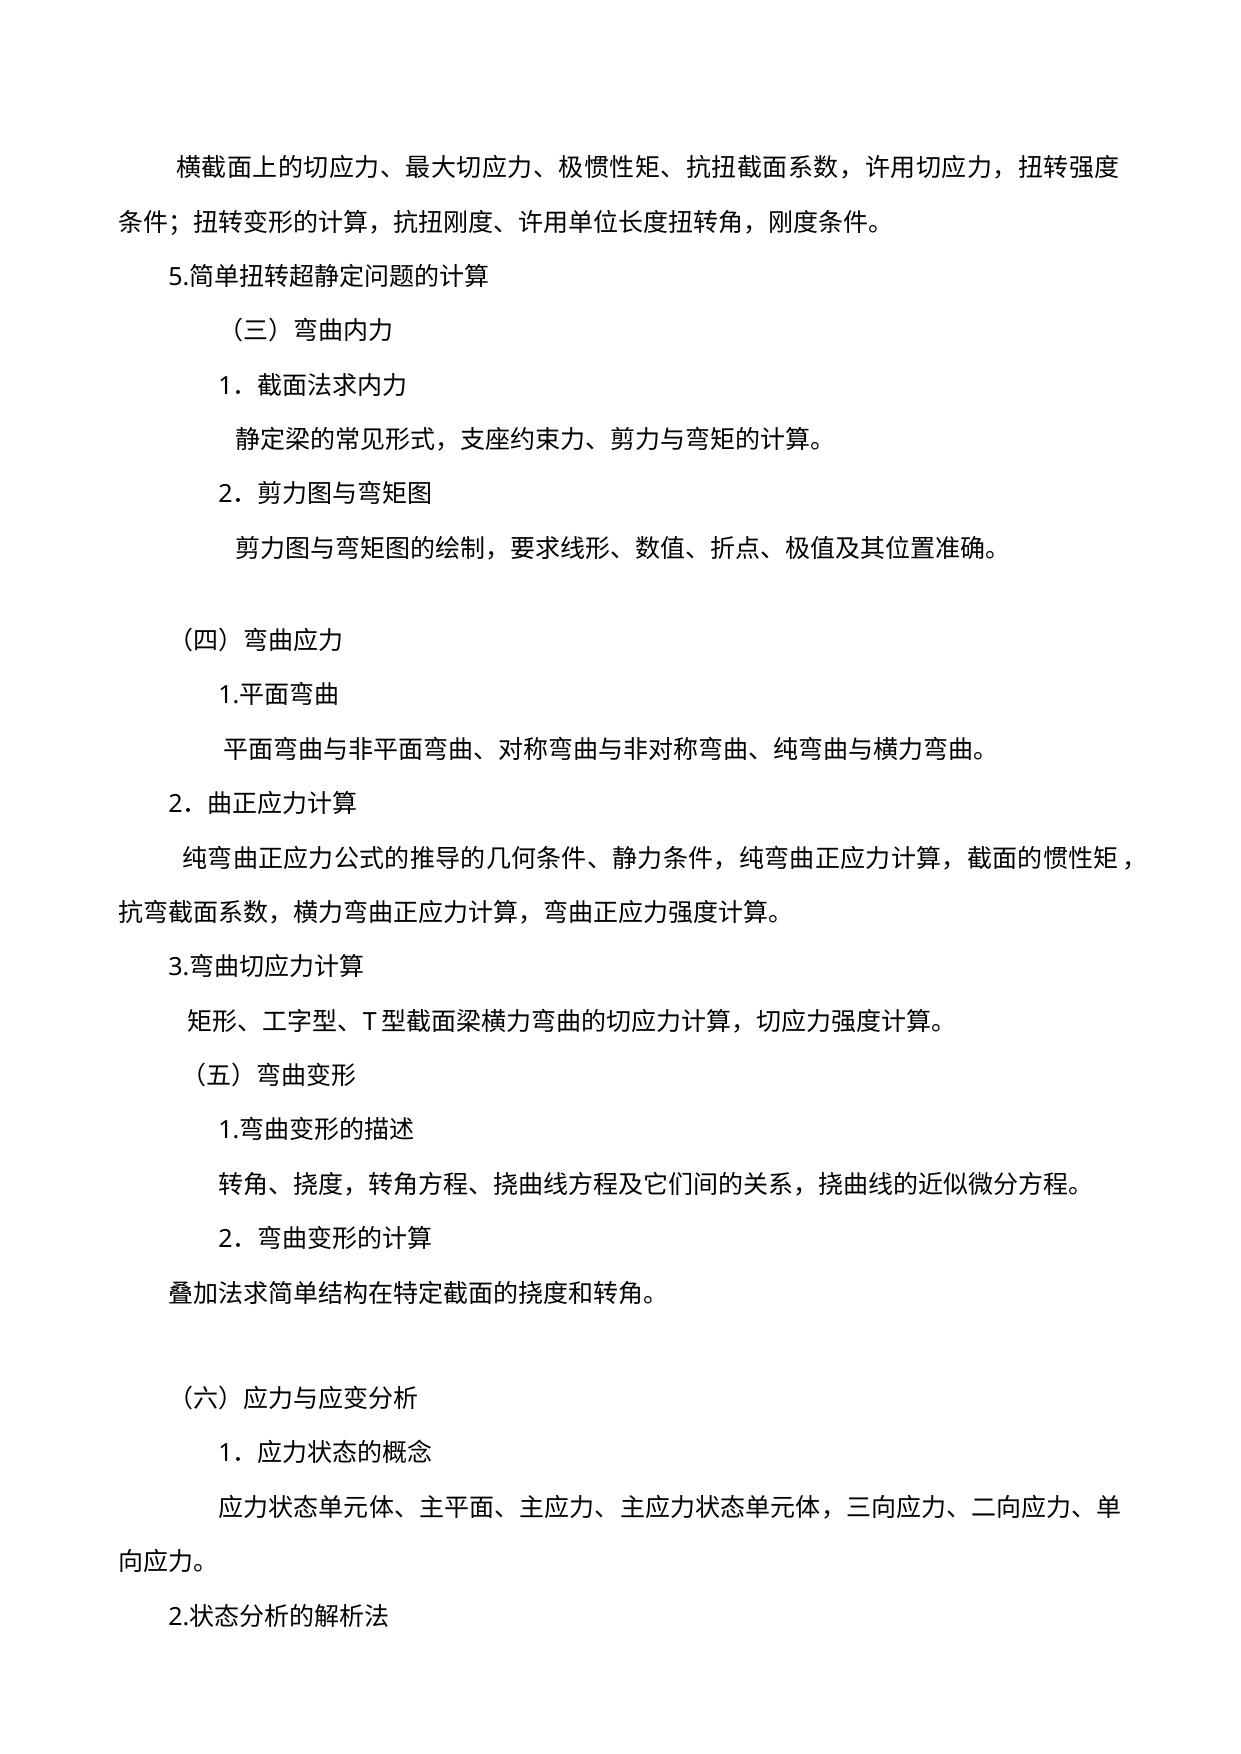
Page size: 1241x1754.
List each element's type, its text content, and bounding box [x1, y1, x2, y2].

text 静定梁的常见形式，支座约束力、剪力与弯矩的计算。 [118, 419, 1122, 456]
text 1.弯曲变形的描述 [118, 1110, 1122, 1146]
text （五）弯曲变形 [118, 1056, 1122, 1092]
text 3.弯曲切应力计算 [118, 947, 1122, 983]
text 叠加法求简单结构在特定截面的挠度和转角。 [118, 1273, 1122, 1309]
text 平面弯曲与非平面弯曲、对称弯曲与非对称弯曲、纯弯曲与横力弯曲。 [118, 729, 1122, 766]
text 1.平面弯曲 [118, 675, 1122, 711]
text 转角、挠度，转角方程、挠曲线方程及它们间的关系，挠曲线的近似微分方程。 [118, 1164, 1122, 1201]
text （三）弯曲内力 [118, 311, 1122, 347]
text （四）弯曲应力 [118, 621, 1122, 657]
text （六）应力与应变分析 [118, 1378, 1122, 1415]
text 1．截面法求内力 [118, 365, 1122, 401]
text 剪力图与弯矩图的绘制，要求线形、数值、折点、极值及其位置准确。 [118, 528, 1122, 564]
text 横截面上的切应力、最大切应力、极惯性矩、抗扭截面系数，许用切应力，扭转强度条件；扭转变形的计算，抗扭刚度、许用单位长度扭转角，刚度条件。 [118, 148, 1122, 238]
text 1．应力状态的概念 [118, 1433, 1122, 1469]
text 纯弯曲正应力公式的推导的几何条件、静力条件，纯弯曲正应力计算，截面的惯性矩，抗弯截面系数，横力弯曲正应力计算，弯曲正应力强度计算。 [118, 838, 1122, 929]
text 2．弯曲变形的计算 [118, 1219, 1122, 1255]
text 5.简单扭转超静定问题的计算 [118, 256, 1122, 293]
text 应力状态单元体、主平面、主应力、主应力状态单元体，三向应力、二向应力、单向应力。 [118, 1487, 1122, 1578]
text 2.状态分析的解析法 [118, 1596, 1122, 1632]
text 矩形、工字型、T型截面梁横力弯曲的切应力计算，切应力强度计算。 [118, 1001, 1122, 1037]
text 2．剪力图与弯矩图 [118, 474, 1122, 510]
text 2．曲正应力计算 [118, 784, 1122, 820]
